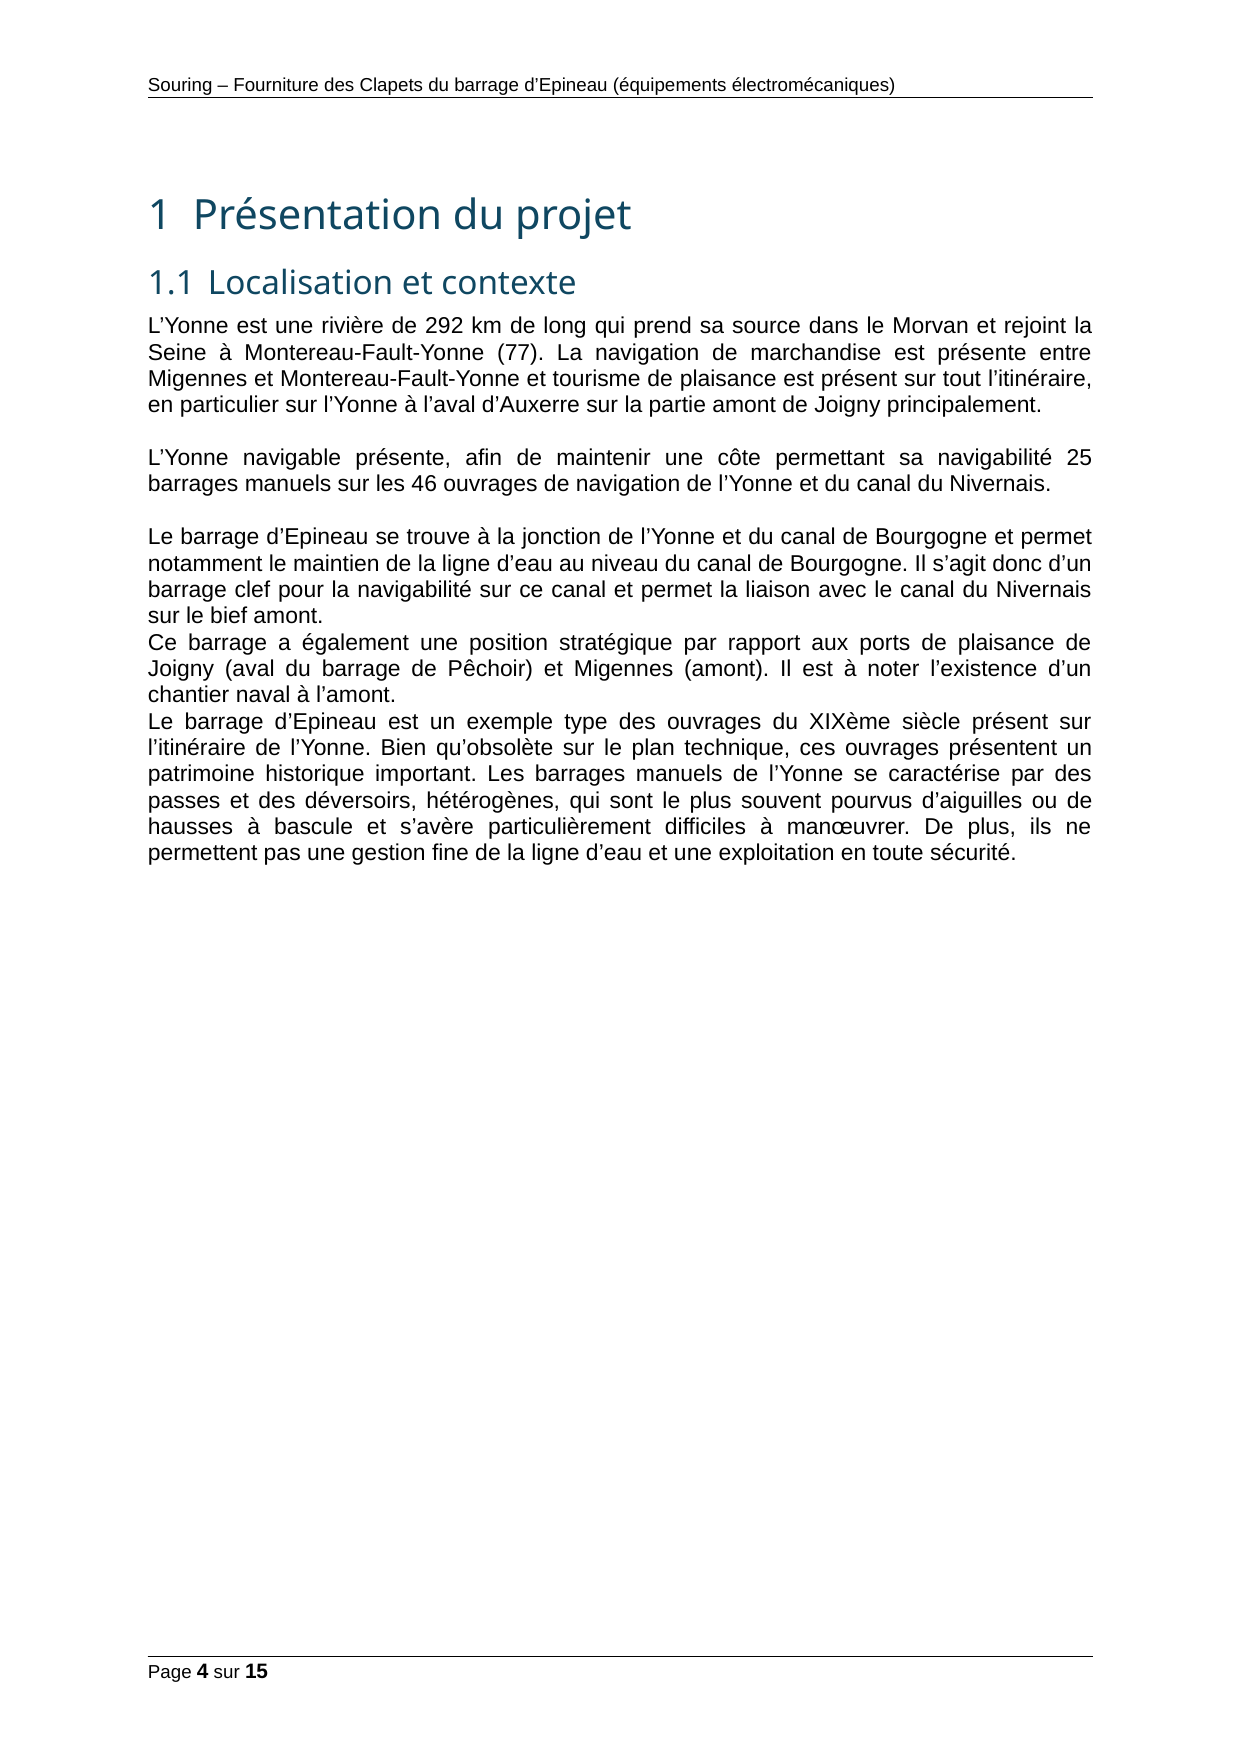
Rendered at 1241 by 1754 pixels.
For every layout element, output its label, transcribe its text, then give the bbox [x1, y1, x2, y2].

subtitle Localisation et contexte [148, 258, 1093, 304]
text Ce barrage a également une position stratégique par rapport aux ports de plaisance de Joigny (aval du barrage de Pêchoir) et Migennes (amont). Il est à noter l’existence d’un chantier naval à l’amont. [148, 628, 1093, 708]
text Le barrage d’Epineau se trouve à la jonction de l’Yonne et du canal de Bourgogne et permet notamment le maintien de la ligne d’eau au niveau du canal de Bourgogne. Il s’agit donc d’un barrage clef pour la navigabilité sur ce canal et permet la liaison avec le canal du Nivernais sur le bief amont. [148, 523, 1093, 628]
text Le barrage d’Epineau est un exemple type des ouvrages du XIXème siècle présent sur l’itinéraire de l’Yonne. Bien qu’obsolète sur le plan technique, ces ouvrages présentent un patrimoine historique important. Les barrages manuels de l’Yonne se caractérise par des passes et des déversoirs, hétérogènes, qui sont le plus souvent pourvus d’aiguilles ou de hausses à bascule et s’avère particulièrement difficiles à manœuvrer. De plus, ils ne permettent pas une gestion fine de la ligne d’eau et une exploitation en toute sécurité. [148, 708, 1093, 866]
subtitle Présentation du projet [148, 185, 1093, 242]
text L’Yonne navigable présente, afin de maintenir une côte permettant sa navigabilité 25 barrages manuels sur les 46 ouvrages de navigation de l’Yonne et du canal du Nivernais. [148, 444, 1093, 497]
text L’Yonne est une rivière de 292 km de long qui prend sa source dans le Morvan et rejoint la Seine à Montereau-Fault-Yonne (77). La navigation de marchandise est présente entre Migennes et Montereau-Fault-Yonne et tourisme de plaisance est présent sur tout l’itinéraire, en particulier sur l’Yonne à l’aval d’Auxerre sur la partie amont de Joigny principalement. [148, 312, 1093, 418]
